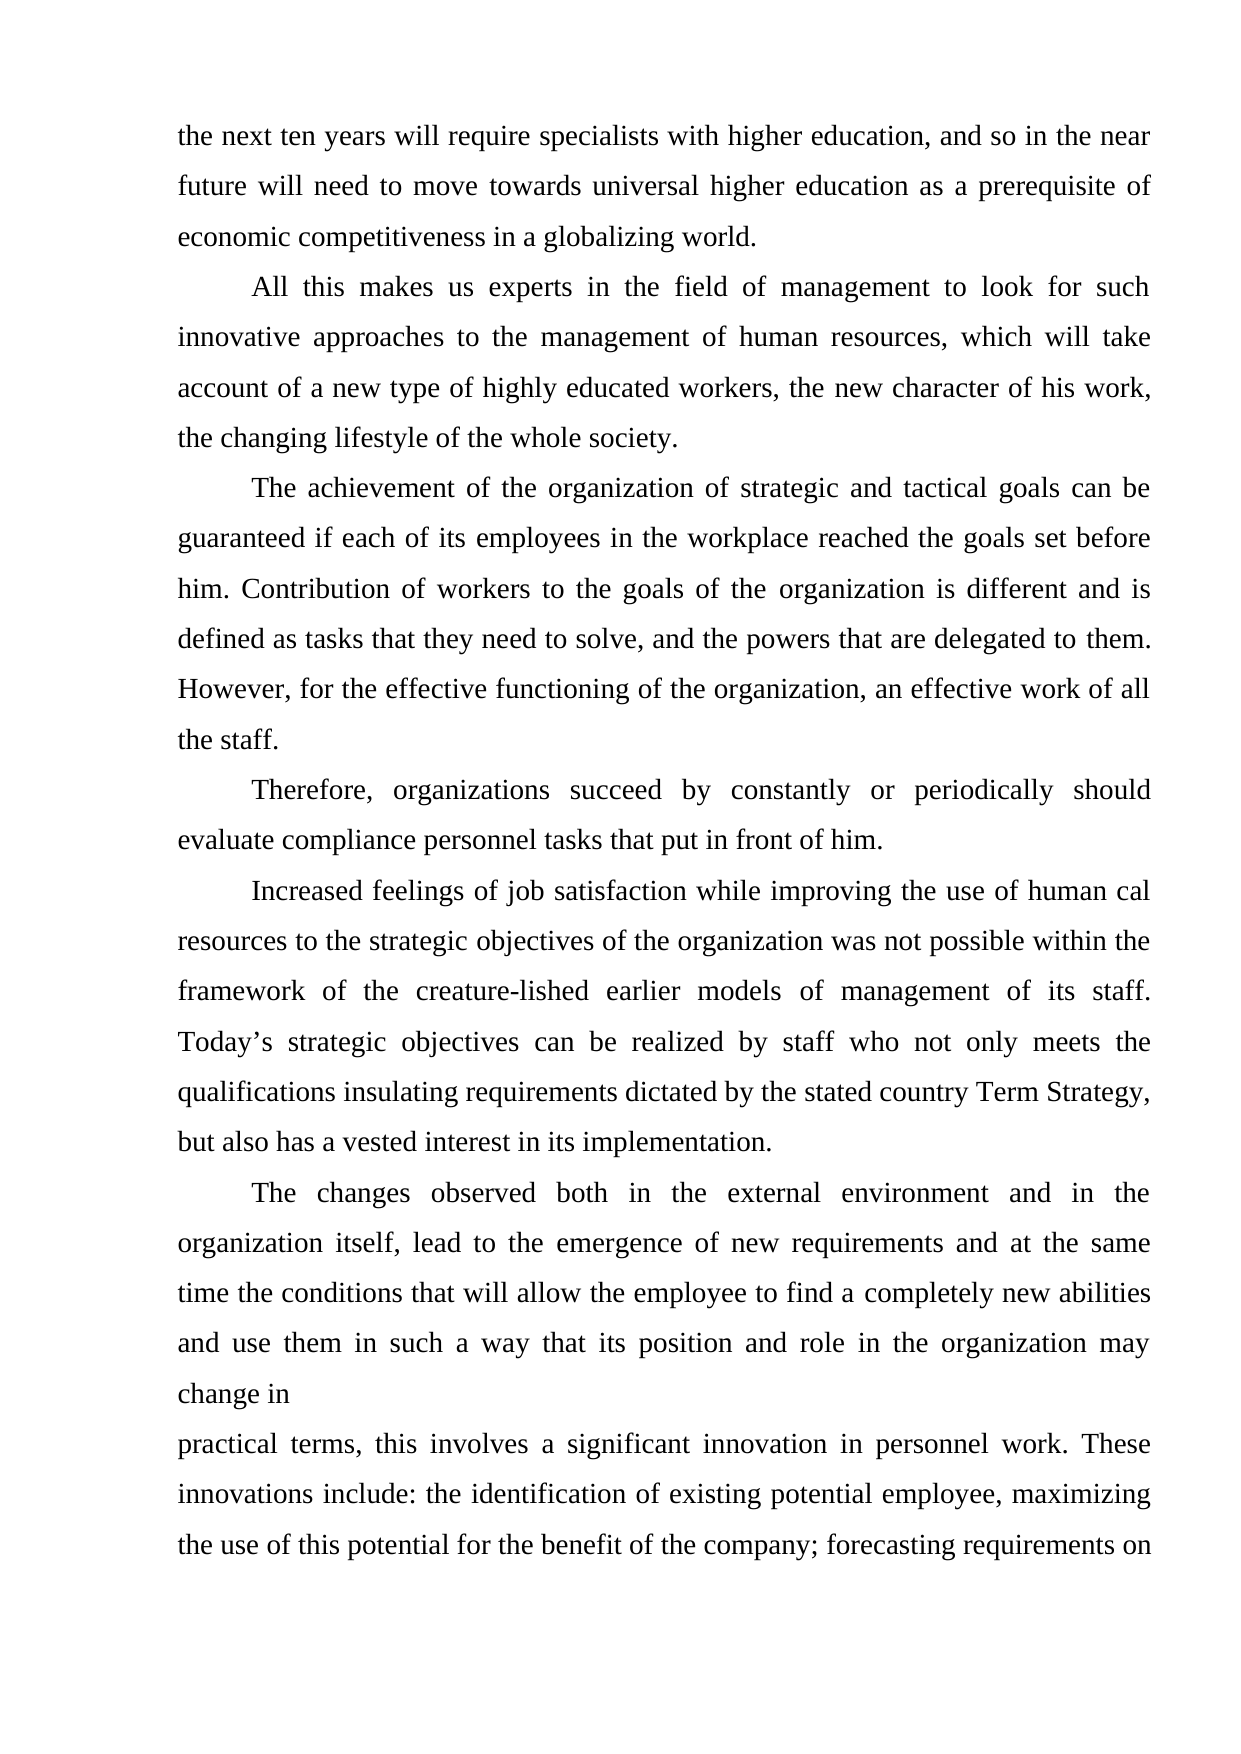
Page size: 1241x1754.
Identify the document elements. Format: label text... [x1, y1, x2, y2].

text All this makes us experts in the field of management to look for such innovative approaches to the management of human resources, which will take account of a new type of highly educated workers, the new character of his work, the changing lifestyle of the whole society. [177, 269, 1152, 453]
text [177, 1426, 1152, 1560]
text The achievement of the organization of strategic and tactical goals can be guaranteed if each of its employees in the workplace reached the goals set before him. Contribution of workers to the goals of the organization is different and is defined as tasks that they need to solve, and the powers that are delegated to them. However, for the effective functioning of the organization, an effective work of all the staff. [177, 470, 1152, 755]
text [177, 118, 1152, 252]
text The changes observed both in the external environment and in the organization itself, lead to the emergence of new requirements and at the same time the conditions that will allow the employee to find a completely new abilities and use them in such a way that its position and role in the organization may change in [177, 1175, 1152, 1409]
text Therefore, organizations succeed by constantly or periodically should evaluate compliance personnel tasks that put in front of him. [177, 772, 1152, 856]
text Increased feelings of job satisfaction while improving the use of human cal resources to the strategic objectives of the organization was not possible within the framework of the creature-lished earlier models of management of its staff. Today’s strategic objectives can be realized by staff who not only meets the qualifications insulating requirements dictated by the stated country Term Strategy, but also has a vested interest in its implementation. [177, 873, 1152, 1158]
